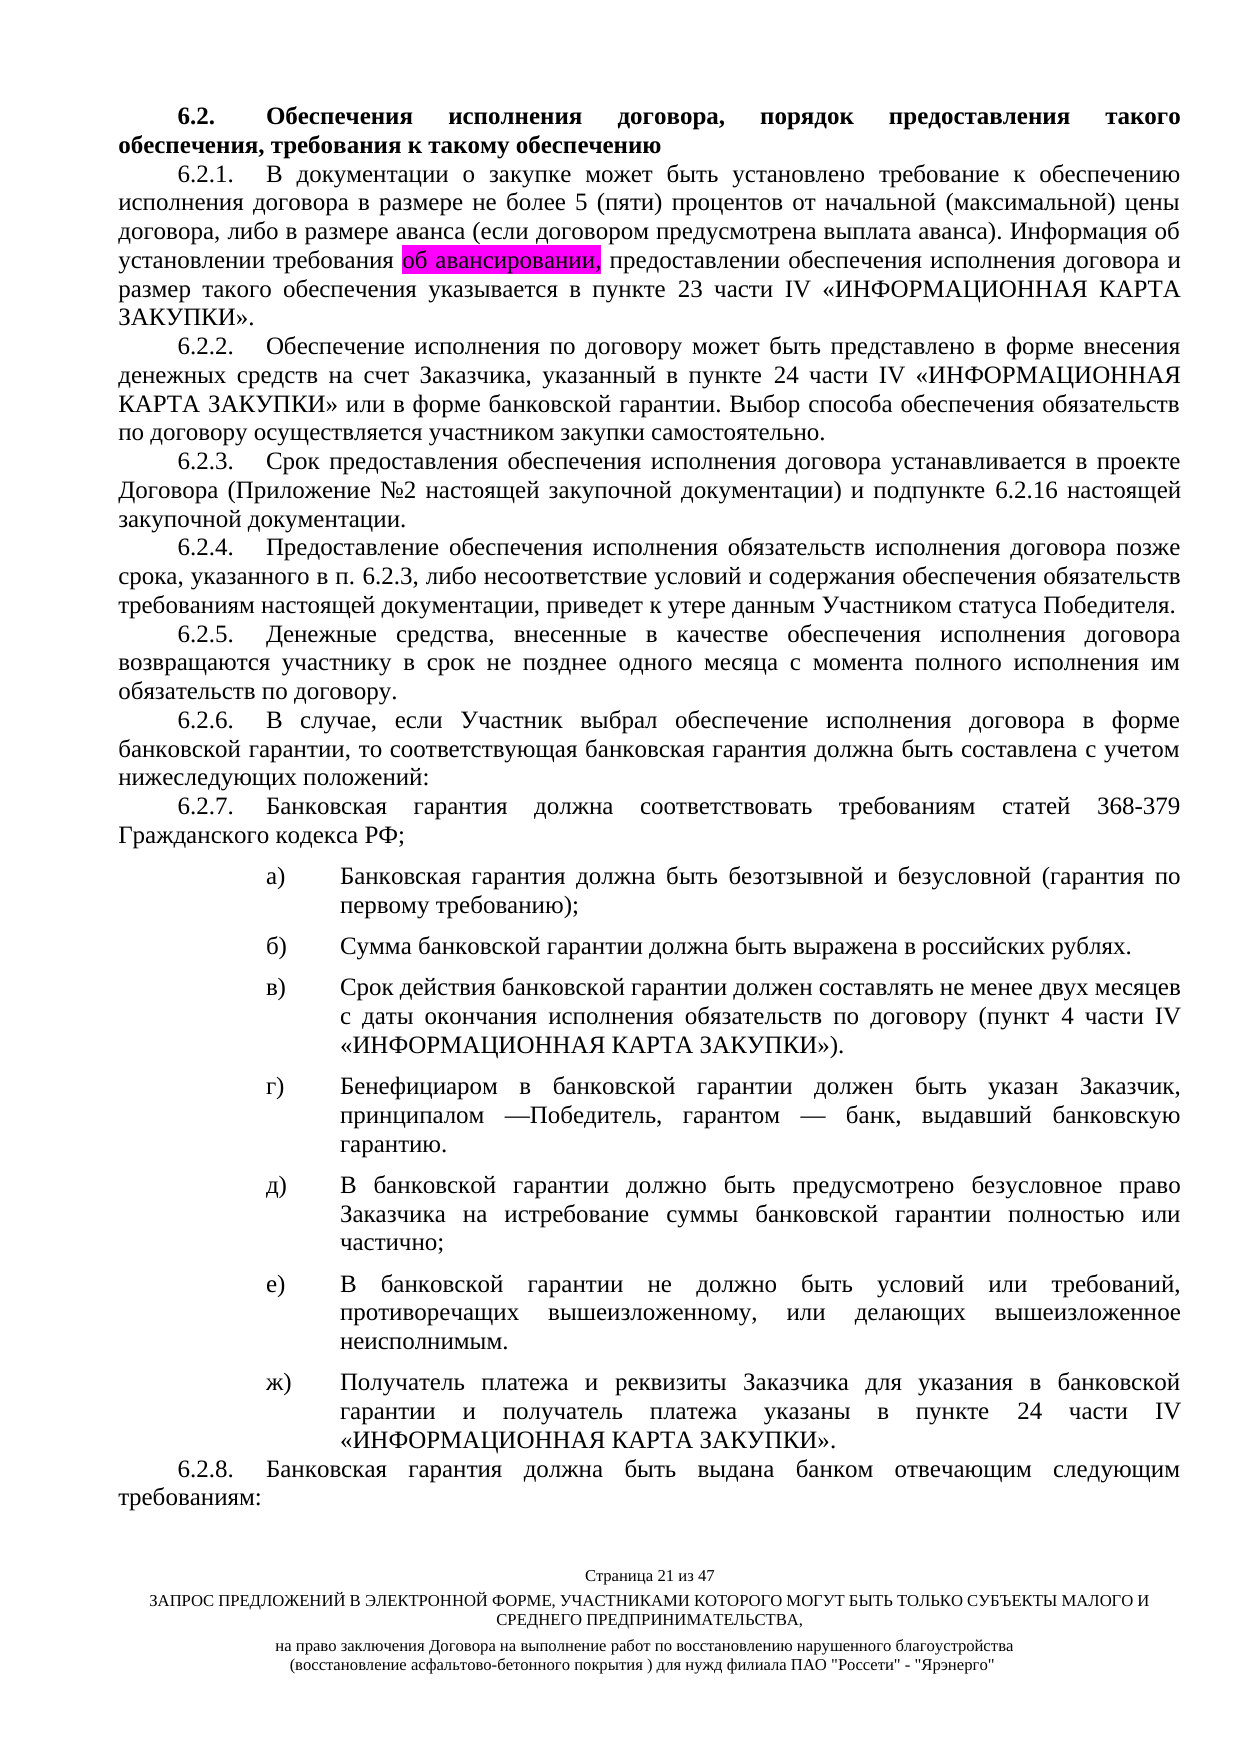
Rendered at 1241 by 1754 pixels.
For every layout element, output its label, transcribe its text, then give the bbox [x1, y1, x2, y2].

subtitle Срок предоставления обеспечения исполнения договора устанавливается в проекте Договора (Приложение №2 настоящей закупочной документации) и подпункте 6.2.16 настоящей закупочной документации. [118, 446, 1181, 532]
subtitle Денежные средства, внесенные в качестве обеспечения исполнения договора возвращаются участнику в срок не позднее одного месяца с момента полного исполнения им обязательств по договору. [118, 619, 1181, 705]
list Срок действия банковской гарантии должен составлять не менее двух месяцев с даты окончания исполнения обязательств по договору (пункт 4 части IV «ИНФОРМАЦИОННАЯ КАРТА ЗАКУПКИ»). [266, 972, 1181, 1059]
list В банковской гарантии не должно быть условий или требований, противоречащих вышеизложенному, или делающих вышеизложенное неисполнимым. [266, 1269, 1181, 1355]
list В банковской гарантии должно быть предусмотрено безусловное право Заказчика на истребование суммы банковской гарантии полностью или частично; [266, 1170, 1181, 1256]
subtitle Обеспечение исполнения по договору может быть представлено в форме внесения денежных средств на счет Заказчика, указанный в пункте 24 части IV «ИНФОРМАЦИОННАЯ КАРТА ЗАКУПКИ» или в форме банковской гарантии. Выбор способа обеспечения обязательств по договору осуществляется участником закупки самостоятельно. [118, 331, 1181, 446]
list Бенефициаром в банковской гарантии должен быть указан Заказчик, принципалом —Победитель, гарантом — банк, выдавший банковскую гарантию. [266, 1071, 1181, 1157]
subtitle Обеспечения исполнения договора, порядок предоставления такого обеспечения, требования к такому обеспечению [118, 101, 1181, 159]
subtitle В случае, если Участник выбрал обеспечение исполнения договора в форме банковской гарантии, то соответствующая банковская гарантия должна быть составлена с учетом нижеследующих положений: [118, 705, 1181, 791]
subtitle Банковская гарантия должна быть выдана банком отвечающим следующим требованиям: [118, 1454, 1181, 1511]
subtitle В документации о закупке может быть установлено требование к обеспечению исполнения договора в размере не более 5 (пяти) процентов от начальной (максимальной) цены договора, либо в размере аванса (если договором предусмотрена выплата аванса). Информация об установлении требования об авансировании, предоставлении обеспечения исполнения договора и размер такого обеспечения указывается в пункте 23 части IV «ИНФОРМАЦИОННАЯ КАРТА ЗАКУПКИ». [118, 159, 1181, 331]
list Банковская гарантия должна быть безотзывной и безусловной (гарантия по первому требованию); [266, 861, 1181, 919]
list Получатель платежа и реквизиты Заказчика для указания в банковской гарантии и получатель платежа указаны в пункте 24 части IV «ИНФОРМАЦИОННАЯ КАРТА ЗАКУПКИ». [266, 1367, 1181, 1454]
subtitle Банковская гарантия должна соответствовать требованиям статей 368-379 Гражданского кодекса РФ; [118, 791, 1181, 849]
subtitle Предоставление обеспечения исполнения обязательств исполнения договора позже срока, указанного в п. 6.2.3, либо несоответствие условий и содержания обеспечения обязательств требованиям настоящей документации, приведет к утере данным Участником статуса Победителя. [118, 532, 1181, 619]
list Сумма банковской гарантии должна быть выражена в российских рублях. [266, 931, 1181, 960]
